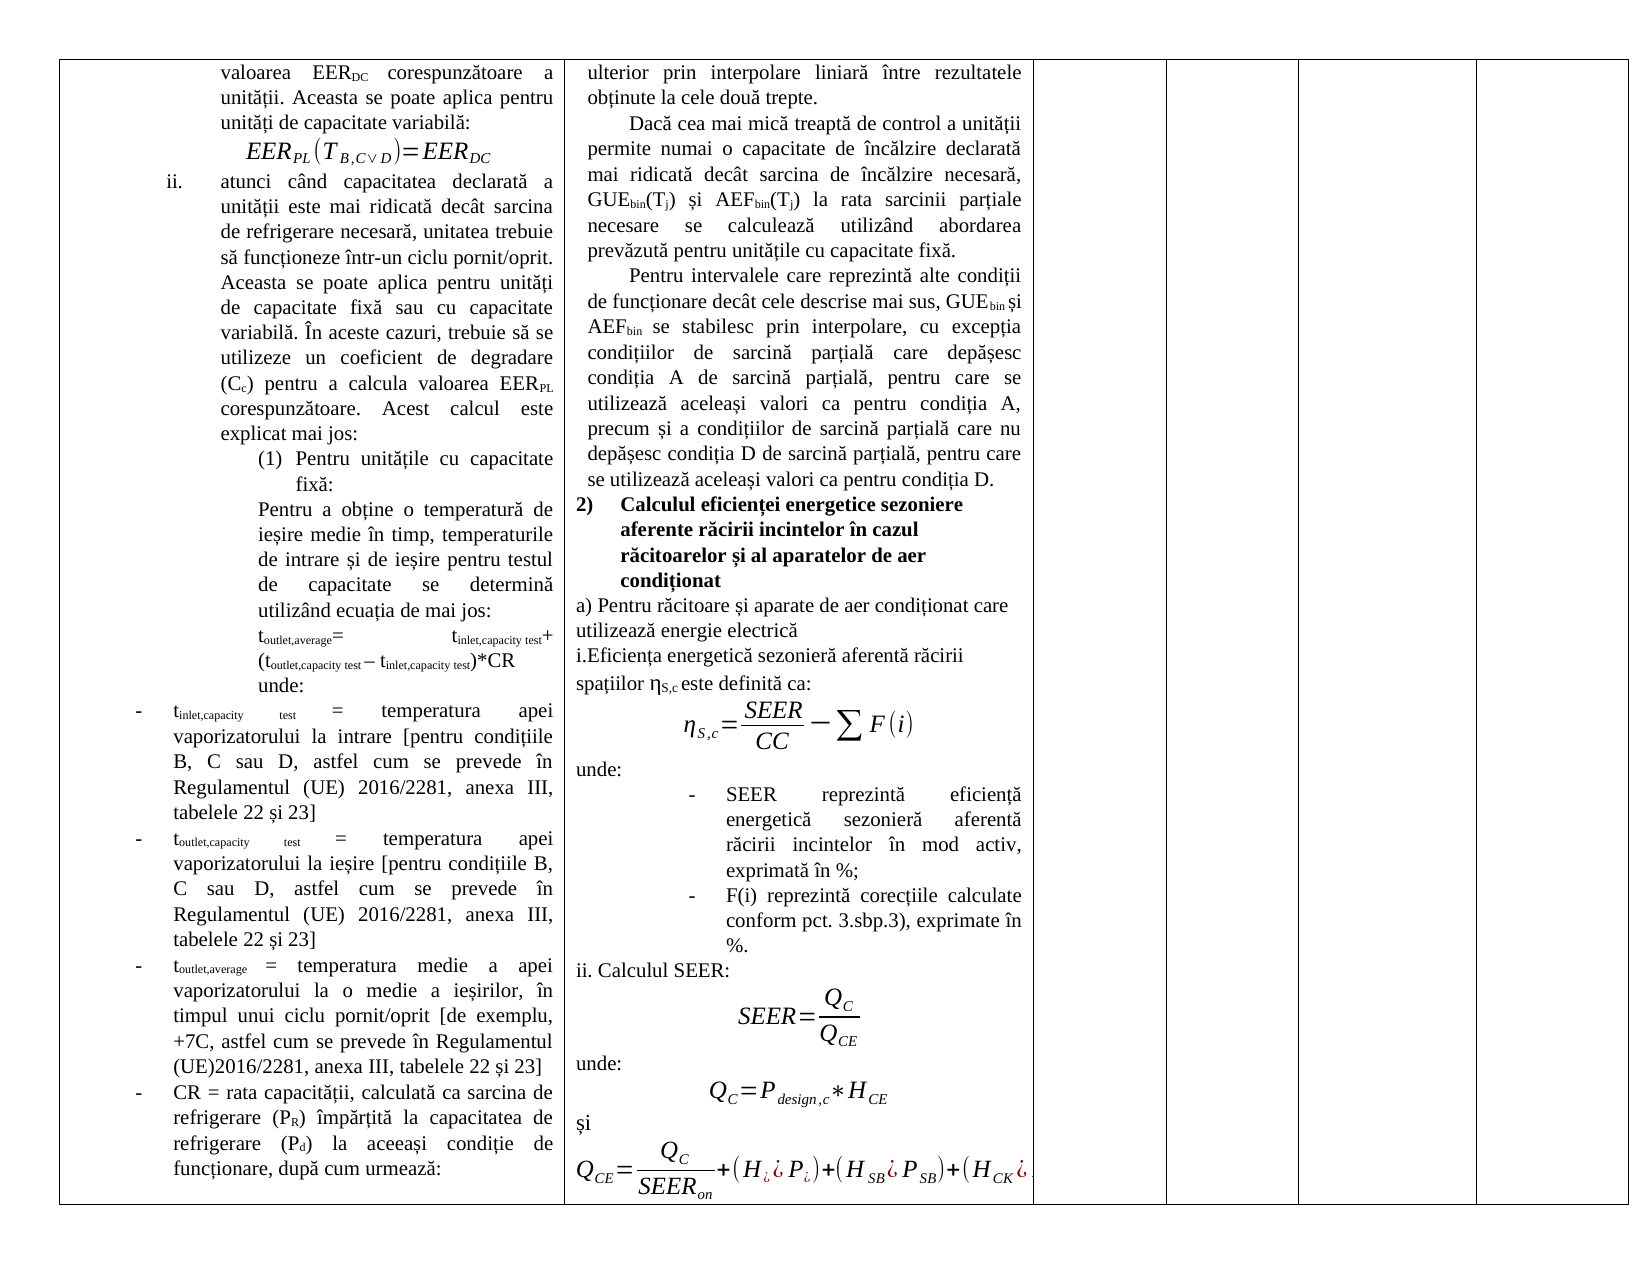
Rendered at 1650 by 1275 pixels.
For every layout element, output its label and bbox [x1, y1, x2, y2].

table_cell [1299, 60, 1476, 1204]
table_cell [1167, 60, 1298, 1204]
table_cell [1477, 60, 1628, 1204]
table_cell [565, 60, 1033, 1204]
table_cell [60, 60, 564, 1204]
table_cell [1034, 60, 1166, 1204]
